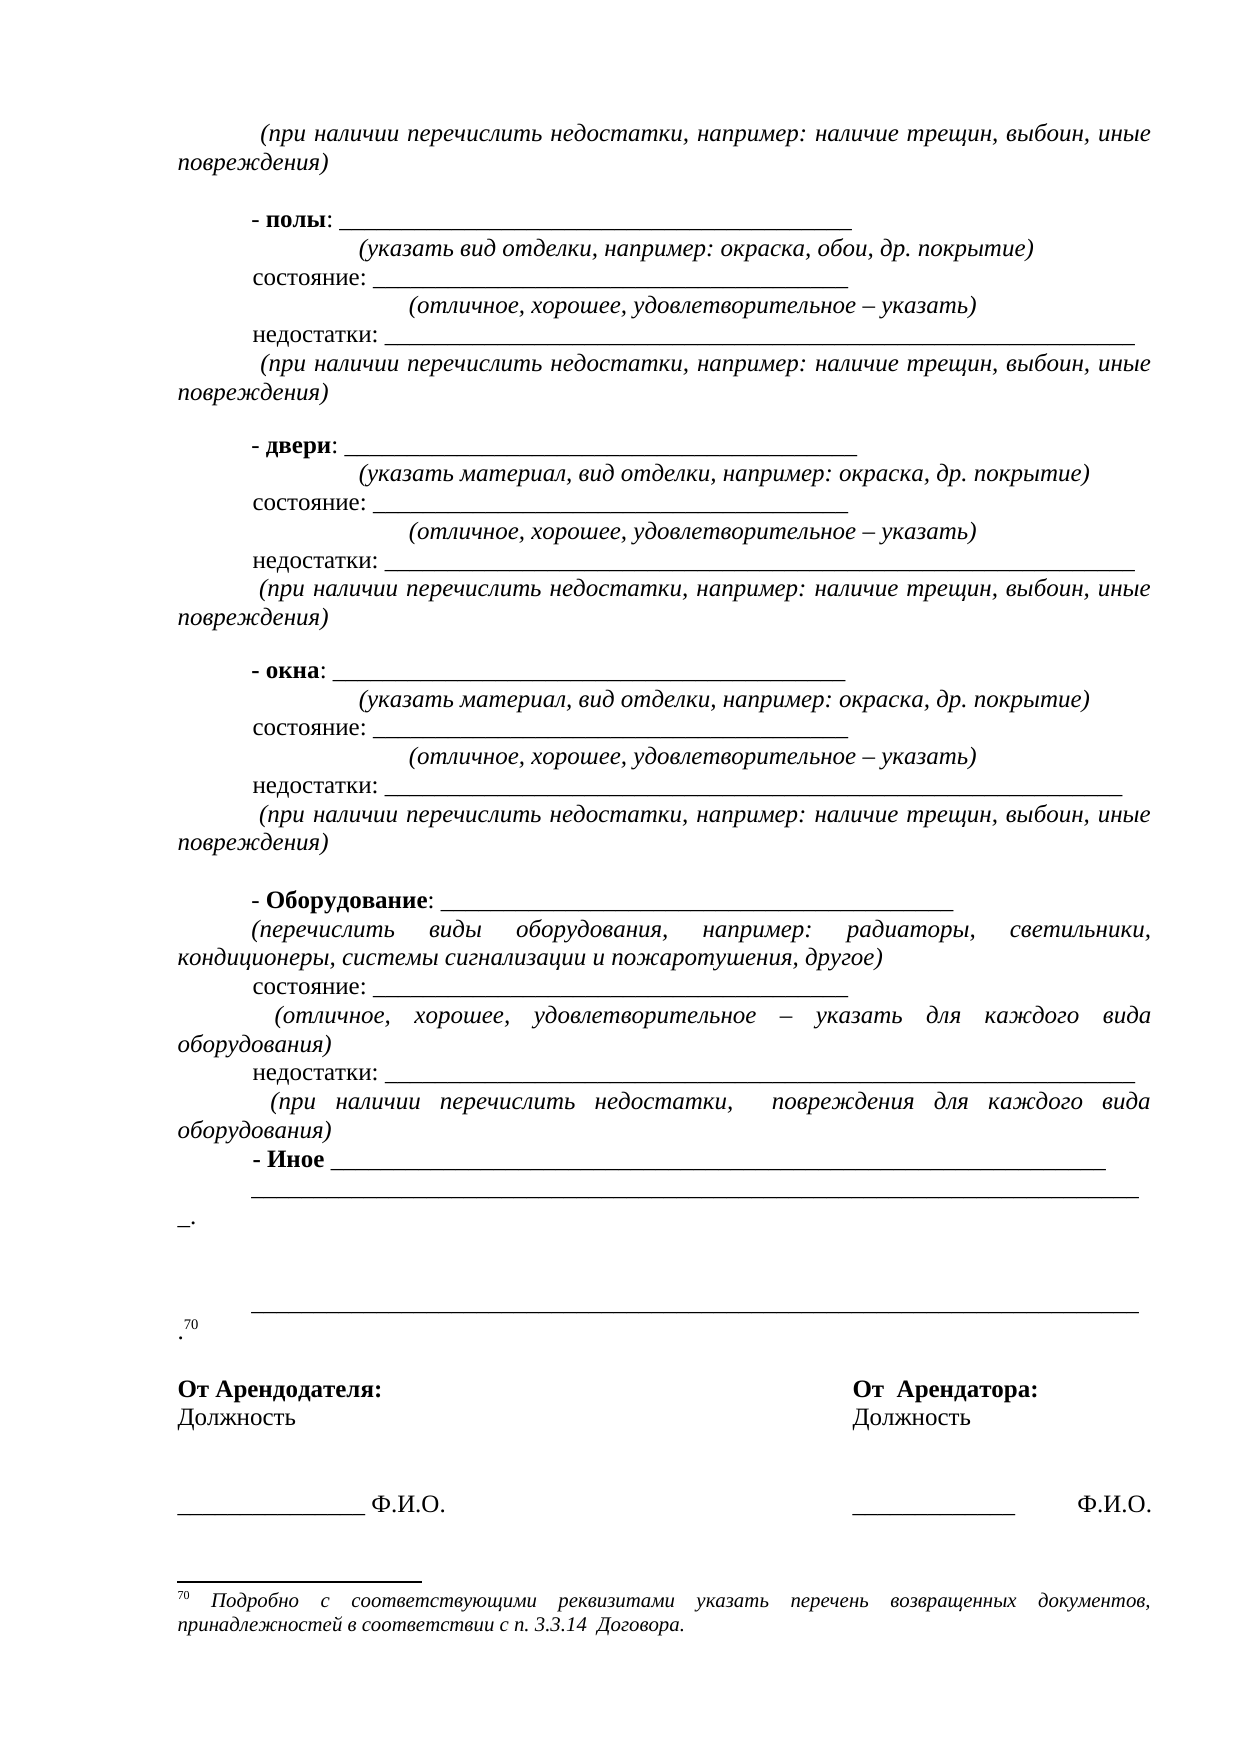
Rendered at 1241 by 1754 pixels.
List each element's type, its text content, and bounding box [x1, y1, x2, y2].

text (при наличии перечислить недостатки, повреждения для каждого вида оборудования) [177, 1086, 1152, 1144]
text состояние: ______________________________________ [177, 487, 1152, 516]
text (отличное, хорошее, удовлетворительное – указать) [177, 516, 1152, 545]
text состояние: ______________________________________ [177, 971, 1152, 1000]
text (указать материал, вид отделки, например: окраска, др. покрытие) [177, 684, 1152, 712]
text От Арендодателя: От Арендатора: [177, 1374, 1152, 1402]
text состояние: ______________________________________ [177, 712, 1152, 741]
text - окна: _________________________________________ [177, 655, 1152, 684]
text (при наличии перечислить недостатки, например: наличие трещин, выбоин, иные повреждения) [177, 348, 1152, 406]
text Должность Должность [177, 1402, 1152, 1431]
text недостатки: ____________________________________________________________ [177, 545, 1152, 573]
text - Оборудование: _________________________________________ [177, 885, 1152, 914]
text (при наличии перечислить недостатки, например: наличие трещин, выбоин, иные повреждения) [177, 799, 1152, 856]
text недостатки: ____________________________________________________________ [177, 1057, 1152, 1086]
text - двери: _________________________________________ [177, 430, 1152, 458]
text (указать материал, вид отделки, например: окраска, др. покрытие) [177, 458, 1152, 487]
text _______________________________________________________________________. [177, 1287, 1152, 1345]
text (отличное, хорошее, удовлетворительное – указать) [177, 741, 1152, 770]
text (отличное, хорошее, удовлетворительное – указать) [177, 291, 1152, 319]
text недостатки: ___________________________________________________________ [177, 770, 1152, 799]
text состояние: ______________________________________ [177, 262, 1152, 291]
text _______________ Ф.И.О. _____________ Ф.И.О. [177, 1489, 1152, 1546]
text (перечислить виды оборудования, например: радиаторы, светильники, кондиционеры, системы сигнализации и пожаротушения, другое) [177, 914, 1152, 971]
text (при наличии перечислить недостатки, например: наличие трещин, выбоин, иные повреждения) [177, 118, 1152, 176]
text (при наличии перечислить недостатки, например: наличие трещин, выбоин, иные повреждения) [177, 573, 1152, 631]
text (указать вид отделки, например: окраска, обои, др. покрытие) [177, 233, 1152, 262]
text недостатки: ____________________________________________________________ [177, 319, 1152, 348]
text ________________________________________________________________________. [177, 1172, 1152, 1230]
text - Иное ______________________________________________________________ [177, 1144, 1152, 1172]
text (отличное, хорошее, удовлетворительное – указать для каждого вида оборудования) [177, 1000, 1152, 1057]
text - полы: _________________________________________ [177, 204, 1152, 233]
